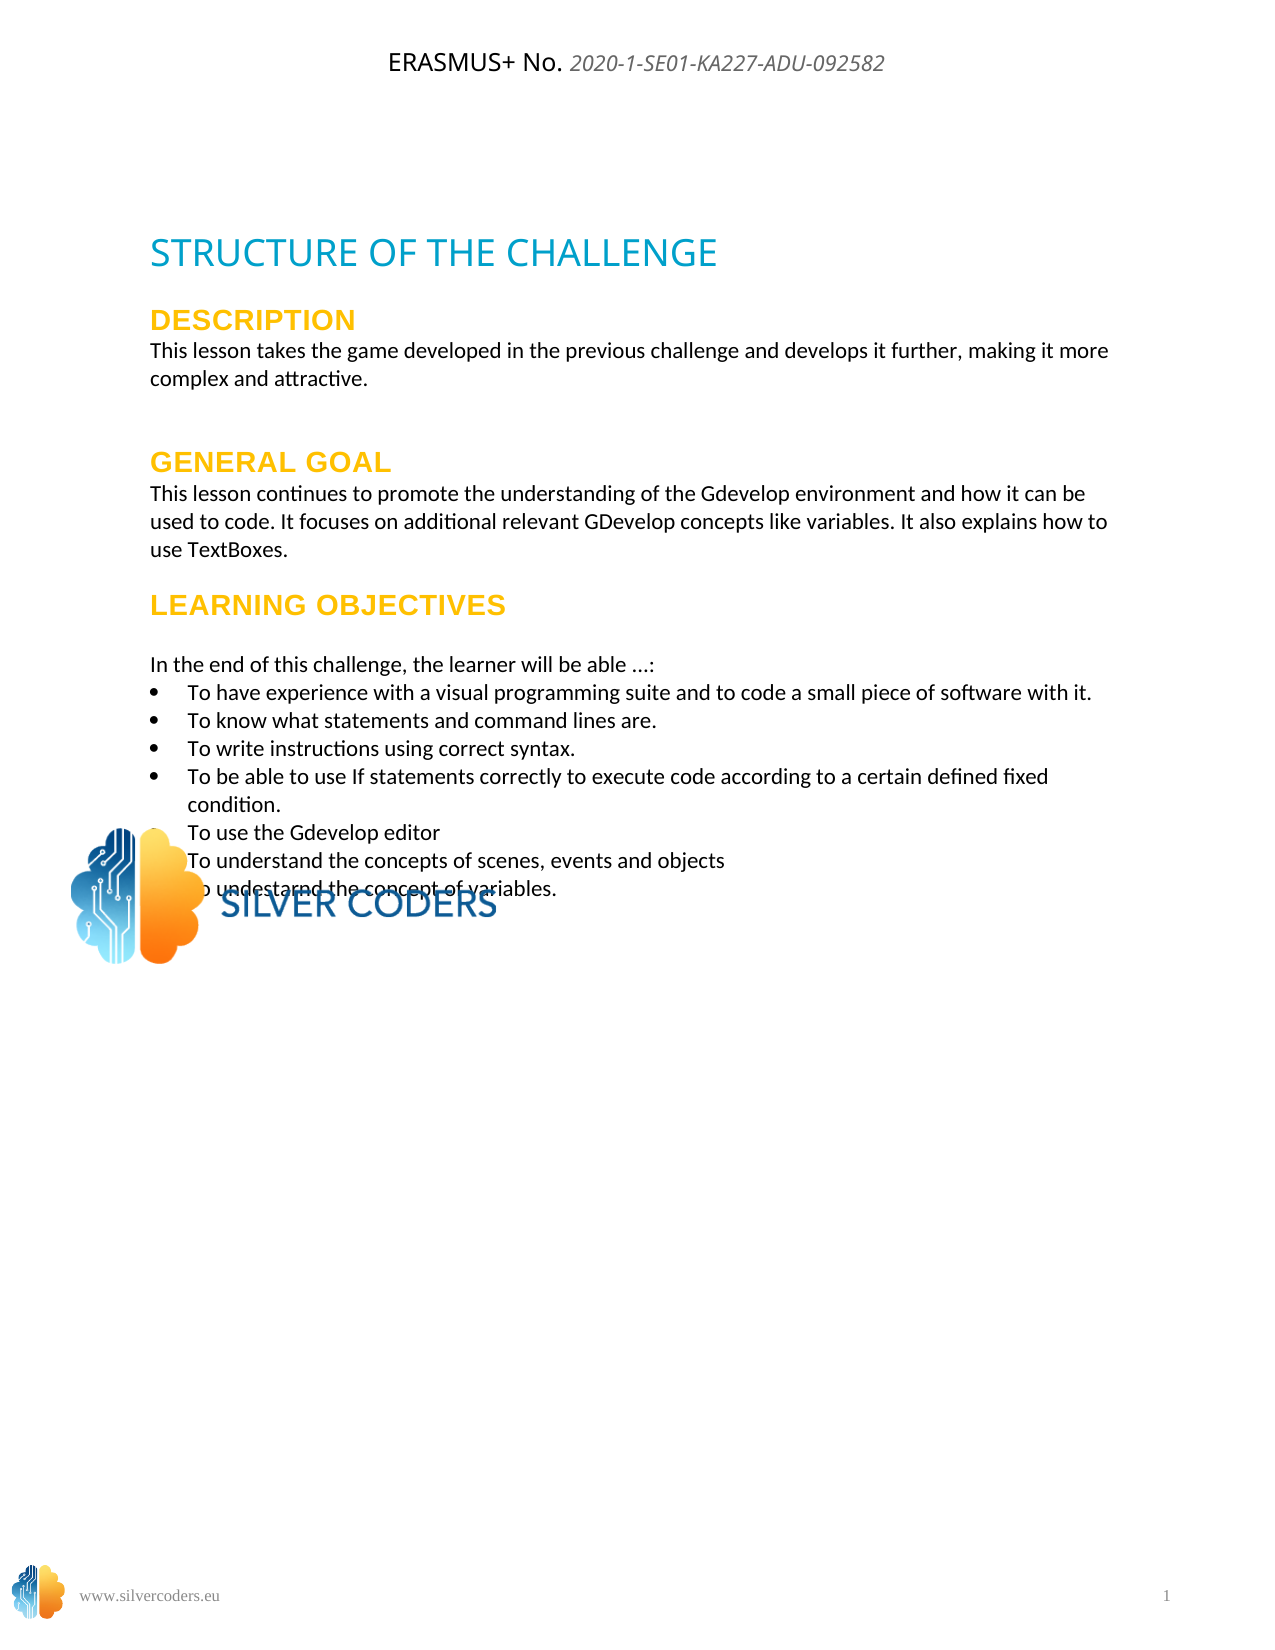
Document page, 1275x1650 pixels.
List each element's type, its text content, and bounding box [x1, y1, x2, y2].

subtitle GENERAL GOAL [150, 445, 1125, 479]
list To undestarnd the concept of variables. [497, 874, 1125, 902]
text STRUCTURE OF THE CHALLENGE [150, 227, 1125, 278]
text This lesson continues to promote the understanding of the Gdevelop environment and how it can be used to code. It focuses on additional relevant GDevelop concepts like variables. It also explains how to use TextBoxes. [150, 479, 1125, 563]
list To have experience with a visual programming suite and to code a small piece of software with it. [150, 678, 1125, 706]
picture [71, 828, 497, 964]
list To use the Gdevelop editor [150, 818, 1125, 846]
list To write instructions using correct syntax. [150, 734, 1125, 762]
text In the end of this challenge, the learner will be able ...: [150, 650, 1125, 678]
picture [11, 1565, 65, 1619]
list To know what statements and command lines are. [150, 706, 1125, 734]
text This lesson takes the game developed in the previous challenge and develops it further, making it more complex and attractive. [150, 336, 1125, 392]
subtitle DESCRIPTION [150, 303, 1125, 336]
list To be able to use If statements correctly to execute code according to a certain defined fixed condition. [150, 762, 1125, 818]
subtitle LEARNING OBJECTIVES [150, 588, 1125, 621]
list To understand the concepts of scenes, events and objects [497, 846, 1125, 874]
